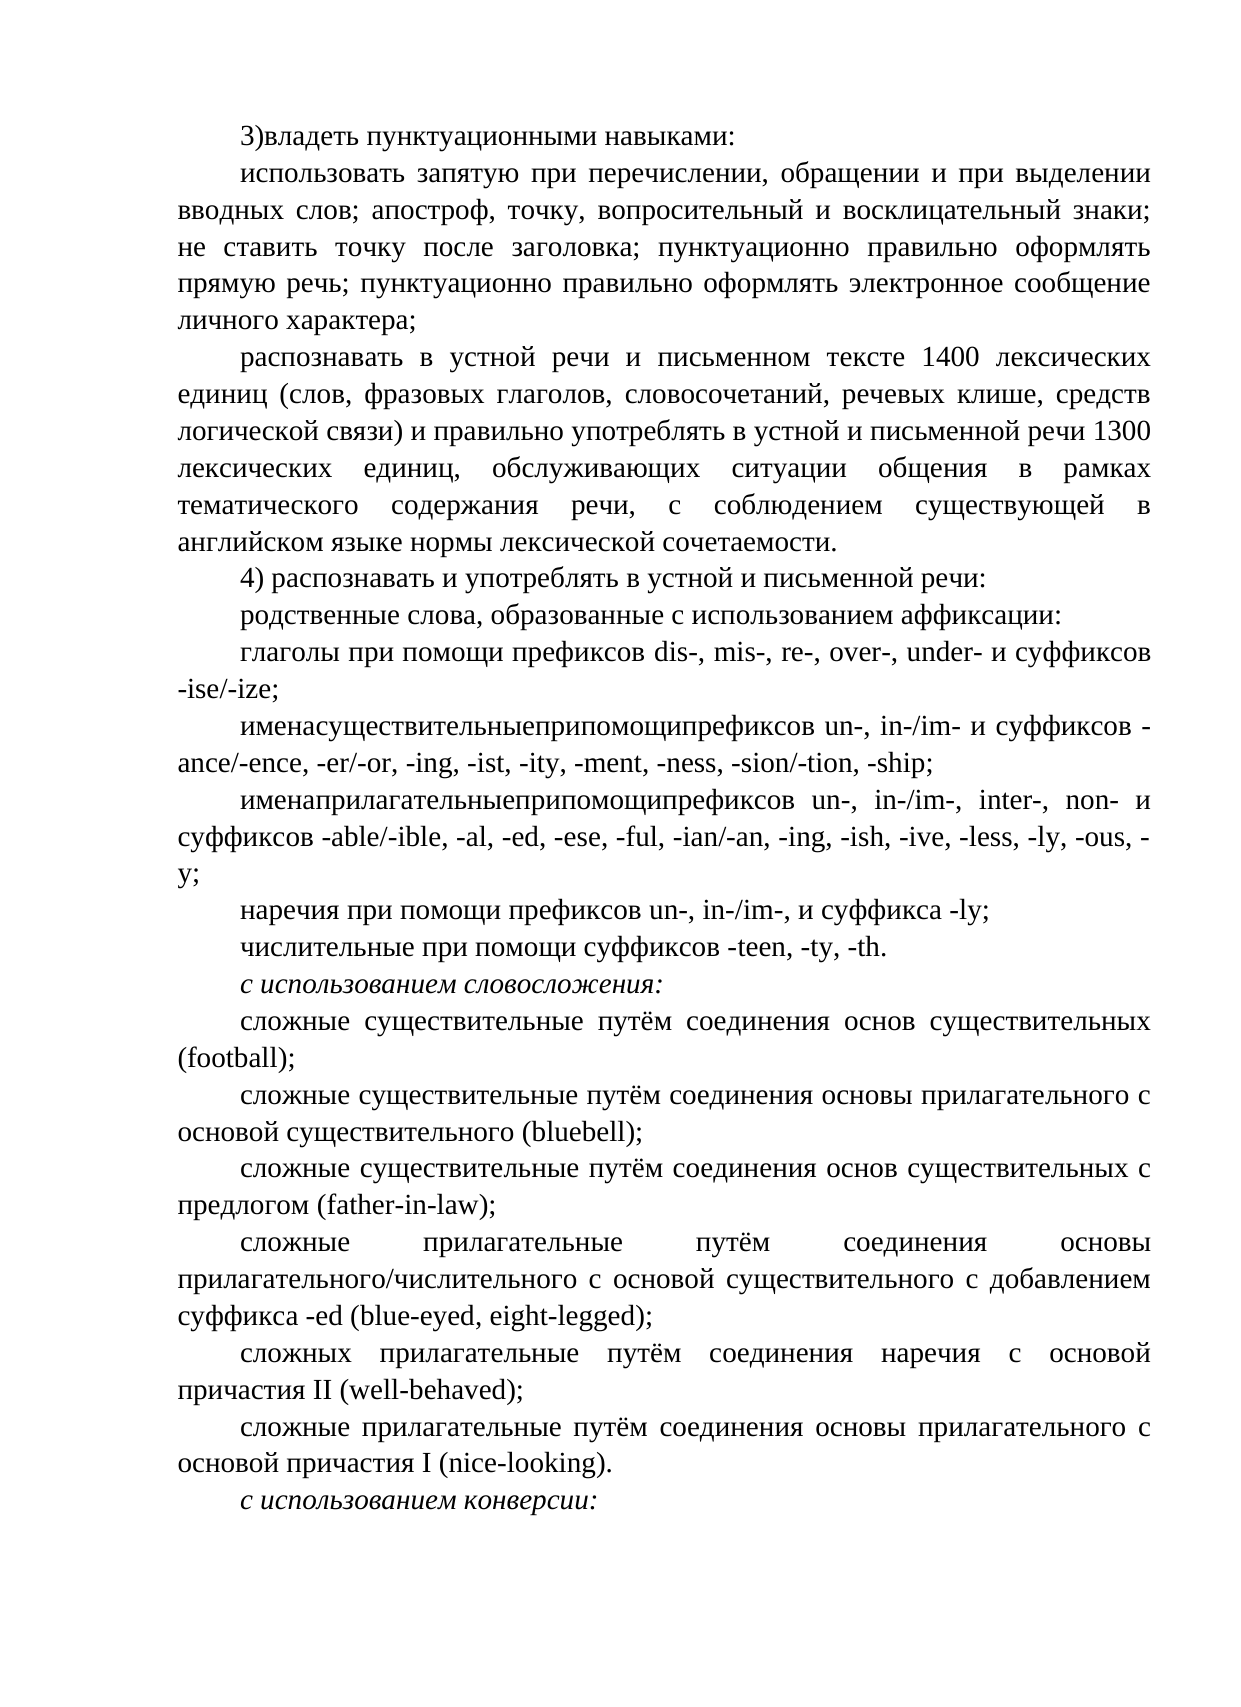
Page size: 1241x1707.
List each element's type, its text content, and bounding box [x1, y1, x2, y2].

text с использованием конверсии: [177, 1482, 1152, 1516]
text сложные прилагательные путём соединения основы прилагательного/числительного с основой существительного с добавлением суффикса -ed (blue-eyed, eight-legged); [177, 1224, 1152, 1332]
text 4) распознавать и употреблять в устной и письменной речи: [177, 561, 1152, 594]
text сложные существительные путём соединения основ существительных (football); [177, 1003, 1152, 1073]
text именасуществительныеприпомощипрефиксов un-, in-/im- и суффиксов -ance/-ence, -er/-or, -ing, -ist, -ity, -ment, -ness, -sion/-tion, -ship; [177, 708, 1152, 778]
text сложные существительные путём соединения основы прилагательного с основой существительного (bluebell); [177, 1077, 1152, 1147]
text сложные существительные путём соединения основ существительных с предлогом (father-in-law); [177, 1151, 1152, 1221]
text именаприлагательныеприпомощипрефиксов un-, in-/im-, inter-, non- и суффиксов -able/-ible, -al, -ed, -ese, -ful, -ian/-an, -ing, -ish, -ive, -less, -ly, -ous, -y; [177, 782, 1152, 889]
text сложных прилагательные путём соединения наречия с основой причастия II (well-behaved); [177, 1335, 1152, 1405]
text родственные слова, образованные с использованием аффиксации: [177, 597, 1152, 631]
text распознавать в устной речи и письменном тексте 1400 лексических единиц (слов, фразовых глаголов, словосочетаний, речевых клише, средств логической связи) и правильно употреблять в устной и письменной речи 1300 лексических единиц, обслуживающих ситуации общения в рамках тематического содержания речи, с соблюдением существующей в английском языке нормы лексической сочетаемости. [177, 339, 1152, 557]
text глаголы при помощи префиксов dis-, mis-, re-, over-, under- и суффиксов -ise/-ize; [177, 634, 1152, 705]
text с использованием словосложения: [177, 966, 1152, 1000]
text числительные при помощи суффиксов -teen, -ty, -th. [177, 929, 1152, 963]
text наречия при помощи префиксов un-, in-/im-, и суффикса -ly; [177, 892, 1152, 926]
text сложные прилагательные путём соединения основы прилагательного с основой причастия I (nice-looking). [177, 1409, 1152, 1479]
text 3)владеть пунктуационными навыками: [177, 118, 1152, 152]
text использовать запятую при перечислении, обращении и при выделении вводных слов; апостроф, точку, вопросительный и восклицательный знаки; не ставить точку после заголовка; пунктуационно правильно оформлять прямую речь; пунктуационно правильно оформлять электронное сообщение личного характера; [177, 155, 1152, 336]
